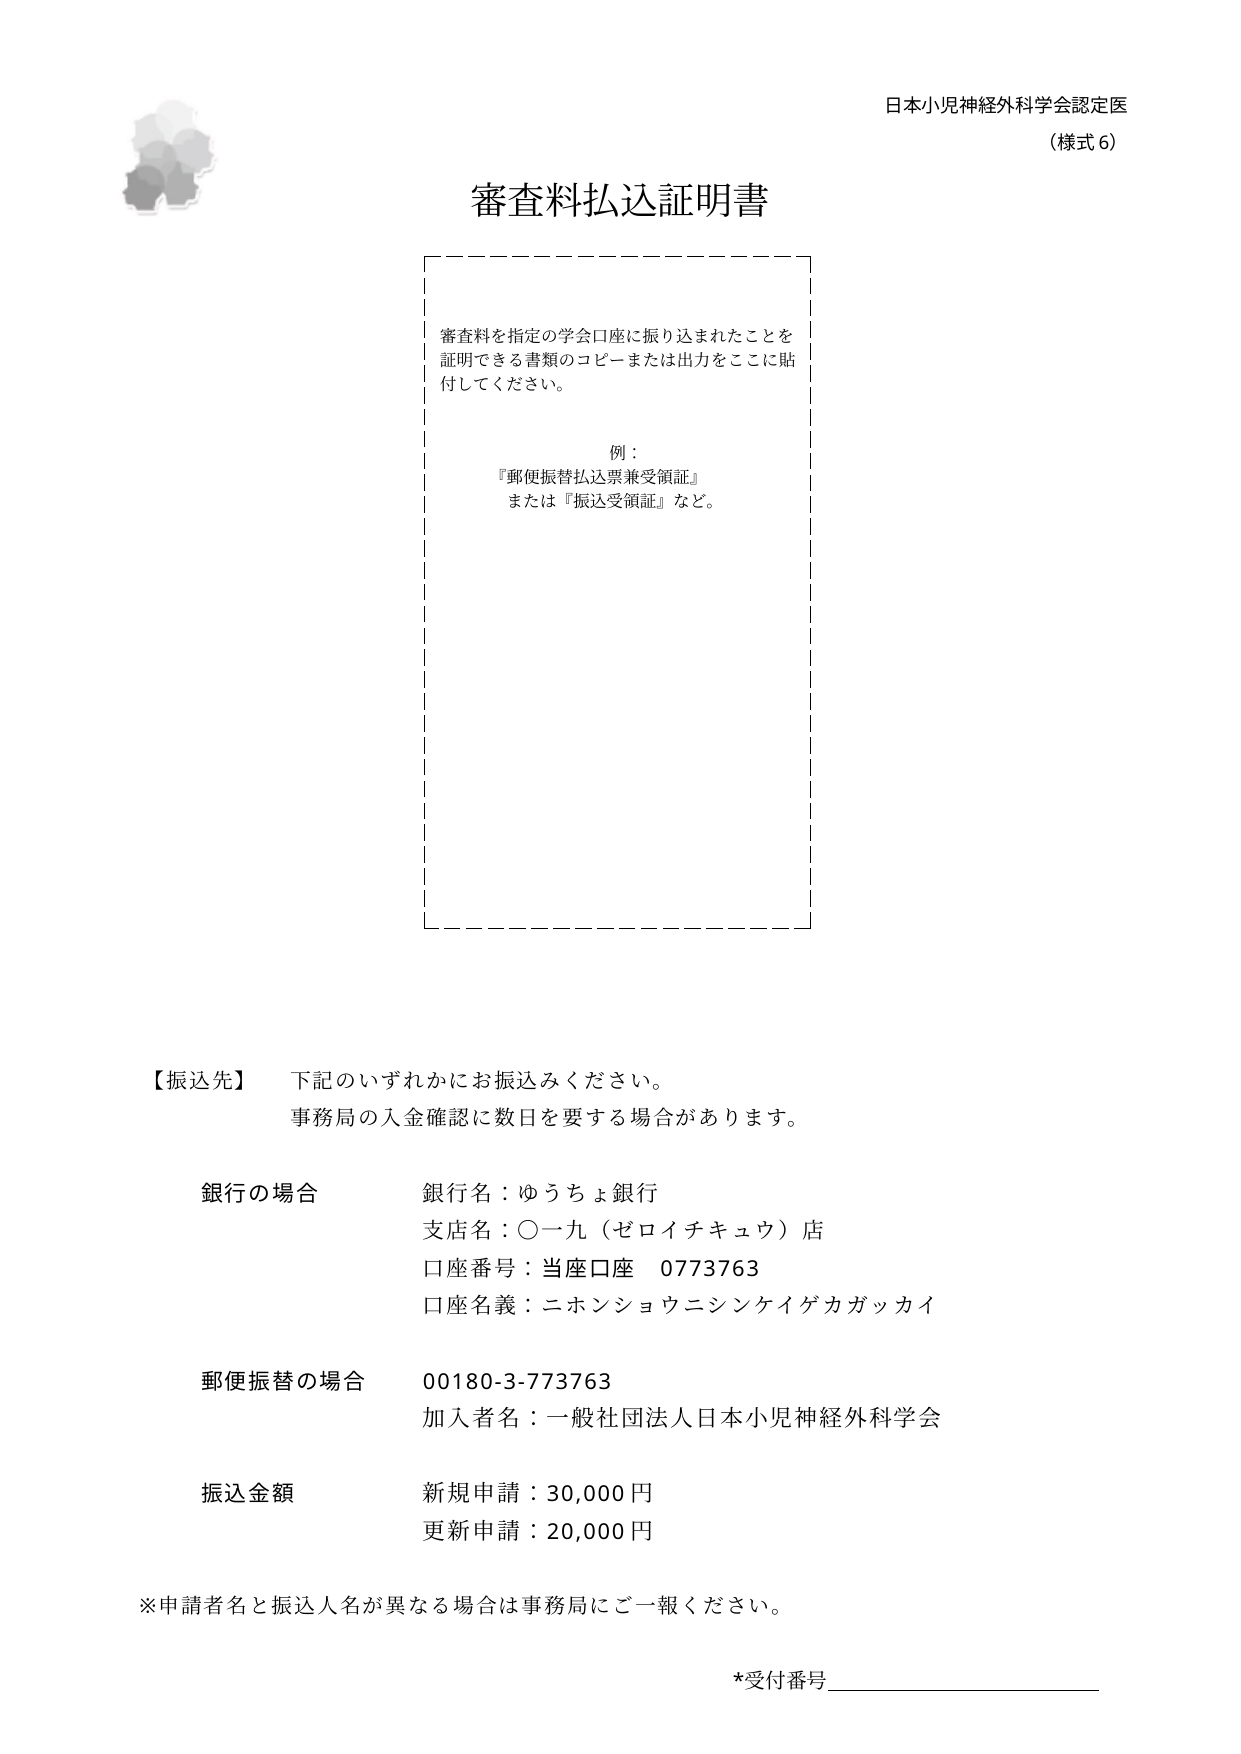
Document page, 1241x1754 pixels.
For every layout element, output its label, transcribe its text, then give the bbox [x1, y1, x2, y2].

text 口座番号：当座口座 0773763 [112, 1248, 1128, 1285]
text 銀行の場合 銀行名：ゆうちょ銀行 [112, 1173, 1128, 1210]
text 口座名義：ニホンショウニシンケイゲカガッカイ [112, 1285, 1128, 1323]
text *受付番号 [112, 1660, 1128, 1698]
text 郵便振替の場合 00180-3-773763 [112, 1360, 1128, 1398]
text ※申請者名と振込人名が異なる場合は事務局にご一報ください。 [112, 1585, 1128, 1623]
text 事務局の入金確認に数日を要する場合があります。 [112, 1098, 1128, 1135]
text 【振込先】 下記のいずれかにお振込みください。 [112, 1060, 1128, 1098]
picture [112, 90, 226, 224]
text 加入者名：一般社団法人日本小児神経外科学会 [112, 1398, 1128, 1435]
text 更新申請：20,000円 [112, 1510, 1128, 1548]
text （様式6） [226, 123, 1128, 160]
text 日本小児神経外科学会認定医 [112, 85, 1128, 123]
text 振込金額 新規申請：30,000円 [112, 1473, 1128, 1510]
text 支店名：〇一九（ゼロイチキュウ）店 [112, 1210, 1128, 1248]
text 審査料払込証明書 [112, 160, 1128, 235]
